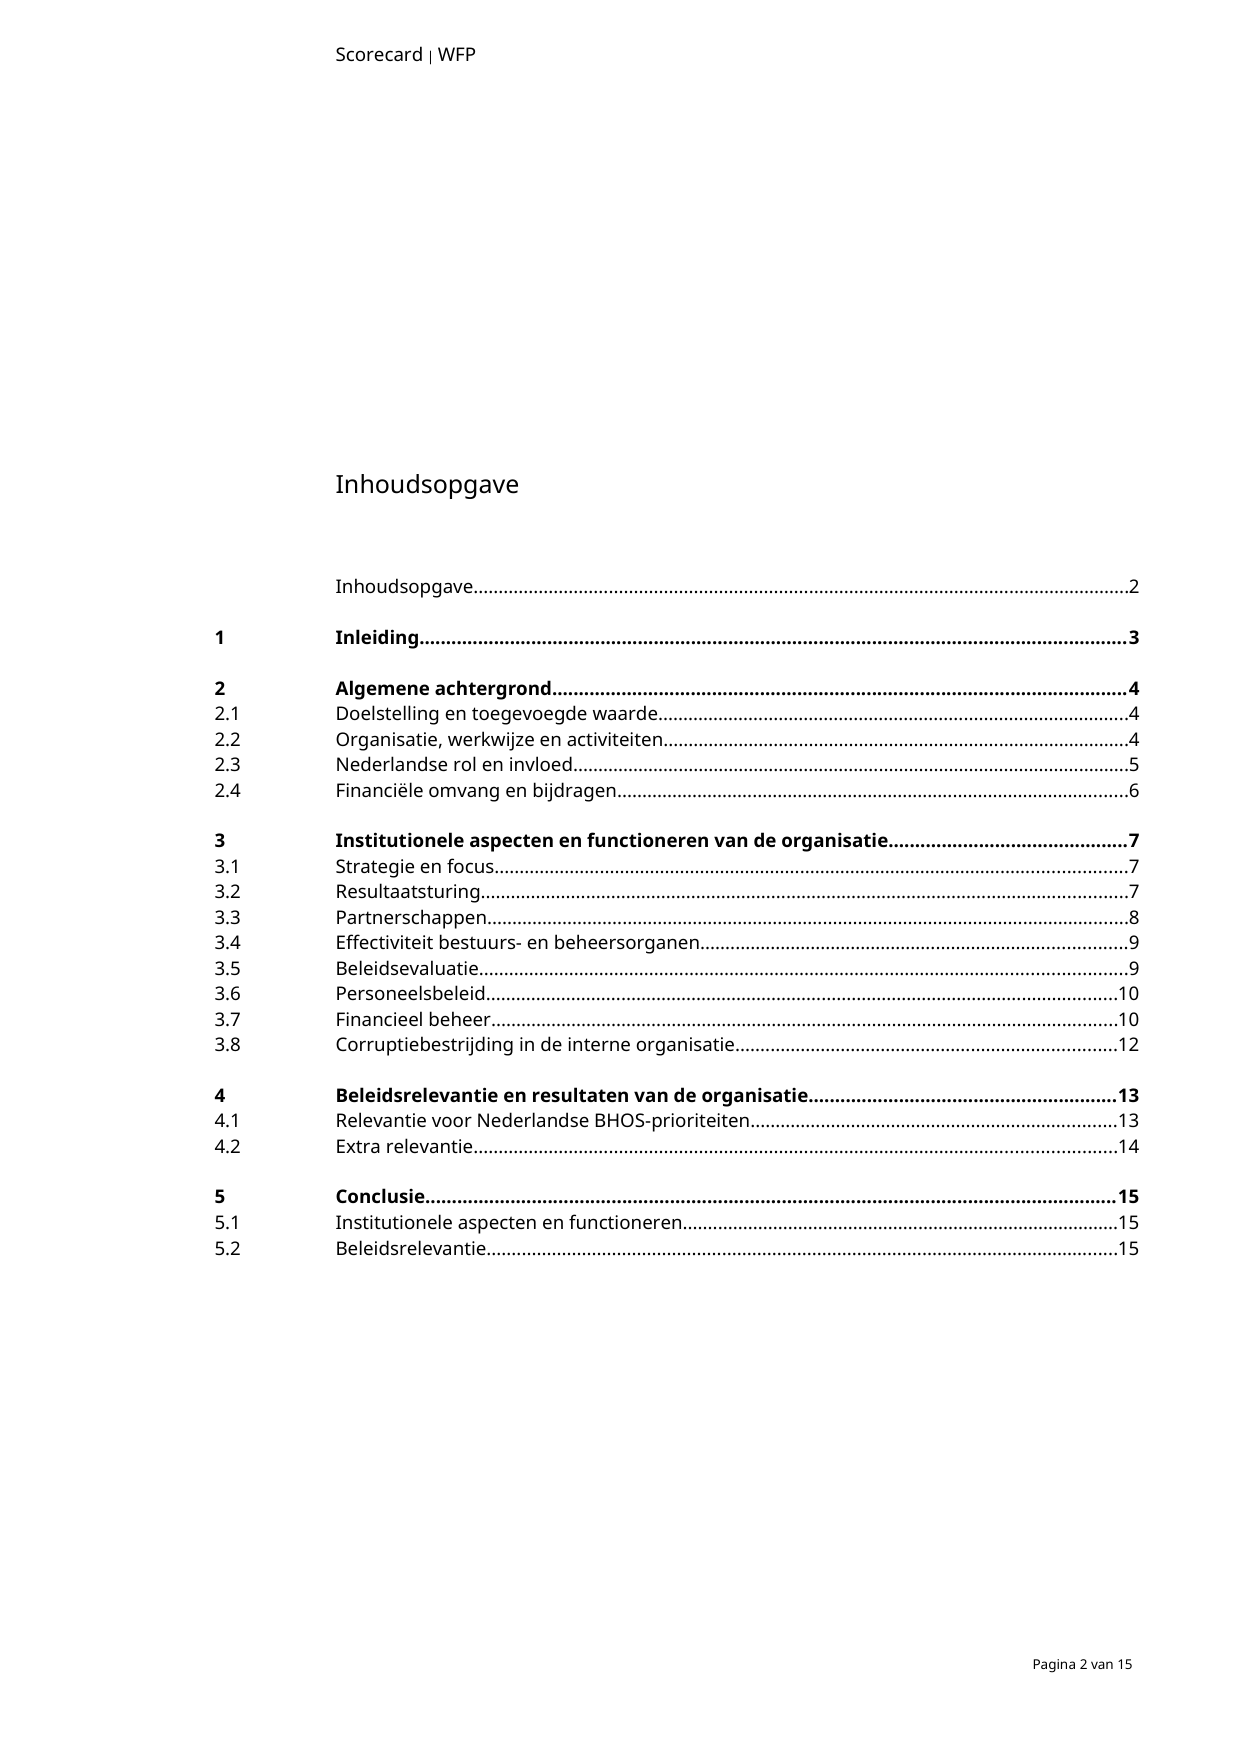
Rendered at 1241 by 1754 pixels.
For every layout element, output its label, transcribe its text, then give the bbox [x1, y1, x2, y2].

text 1 Inleiding 3 [214, 624, 1140, 650]
text 3.7 Financieel beheer 10 [214, 1006, 1140, 1032]
text 3.6 Personeelsbeleid 10 [214, 981, 1140, 1006]
text 3.4 Effectiviteit bestuurs- en beheersorganen 9 [214, 929, 1140, 955]
text Inhoudsopgave 2 [335, 574, 1140, 599]
text 2.1 Doelstelling en toegevoegde waarde 4 [214, 700, 1140, 726]
text 2 Algemene achtergrond 4 [214, 675, 1140, 700]
text 3.3 Partnerschappen 8 [214, 904, 1140, 929]
text 3.2 Resultaatsturing 7 [214, 878, 1140, 904]
text 3.8 Corruptiebestrijding in de interne organisatie 12 [214, 1032, 1140, 1057]
text 5.1 Institutionele aspecten en functioneren 15 [214, 1209, 1140, 1235]
text 5.2 Beleidsrelevantie 15 [214, 1235, 1140, 1260]
text 3.5 Beleidsevaluatie 9 [214, 955, 1140, 981]
text 3.1 Strategie en focus 7 [214, 853, 1140, 878]
text 2.3 Nederlandse rol en invloed 5 [214, 751, 1140, 777]
text 5 Conclusie 15 [214, 1184, 1140, 1209]
text 3 Institutionele aspecten en functioneren van de organisatie 7 [214, 827, 1140, 853]
text 4 Beleidsrelevantie en resultaten van de organisatie 13 [214, 1082, 1140, 1108]
text 2.2 Organisatie, werkwijze en activiteiten 4 [214, 726, 1140, 751]
text 4.1 Relevantie voor Nederlandse BHOS-prioriteiten 13 [214, 1108, 1140, 1133]
text 4.2 Extra relevantie 14 [214, 1133, 1140, 1159]
text 2.4 Financiële omvang en bijdragen 6 [214, 777, 1140, 802]
